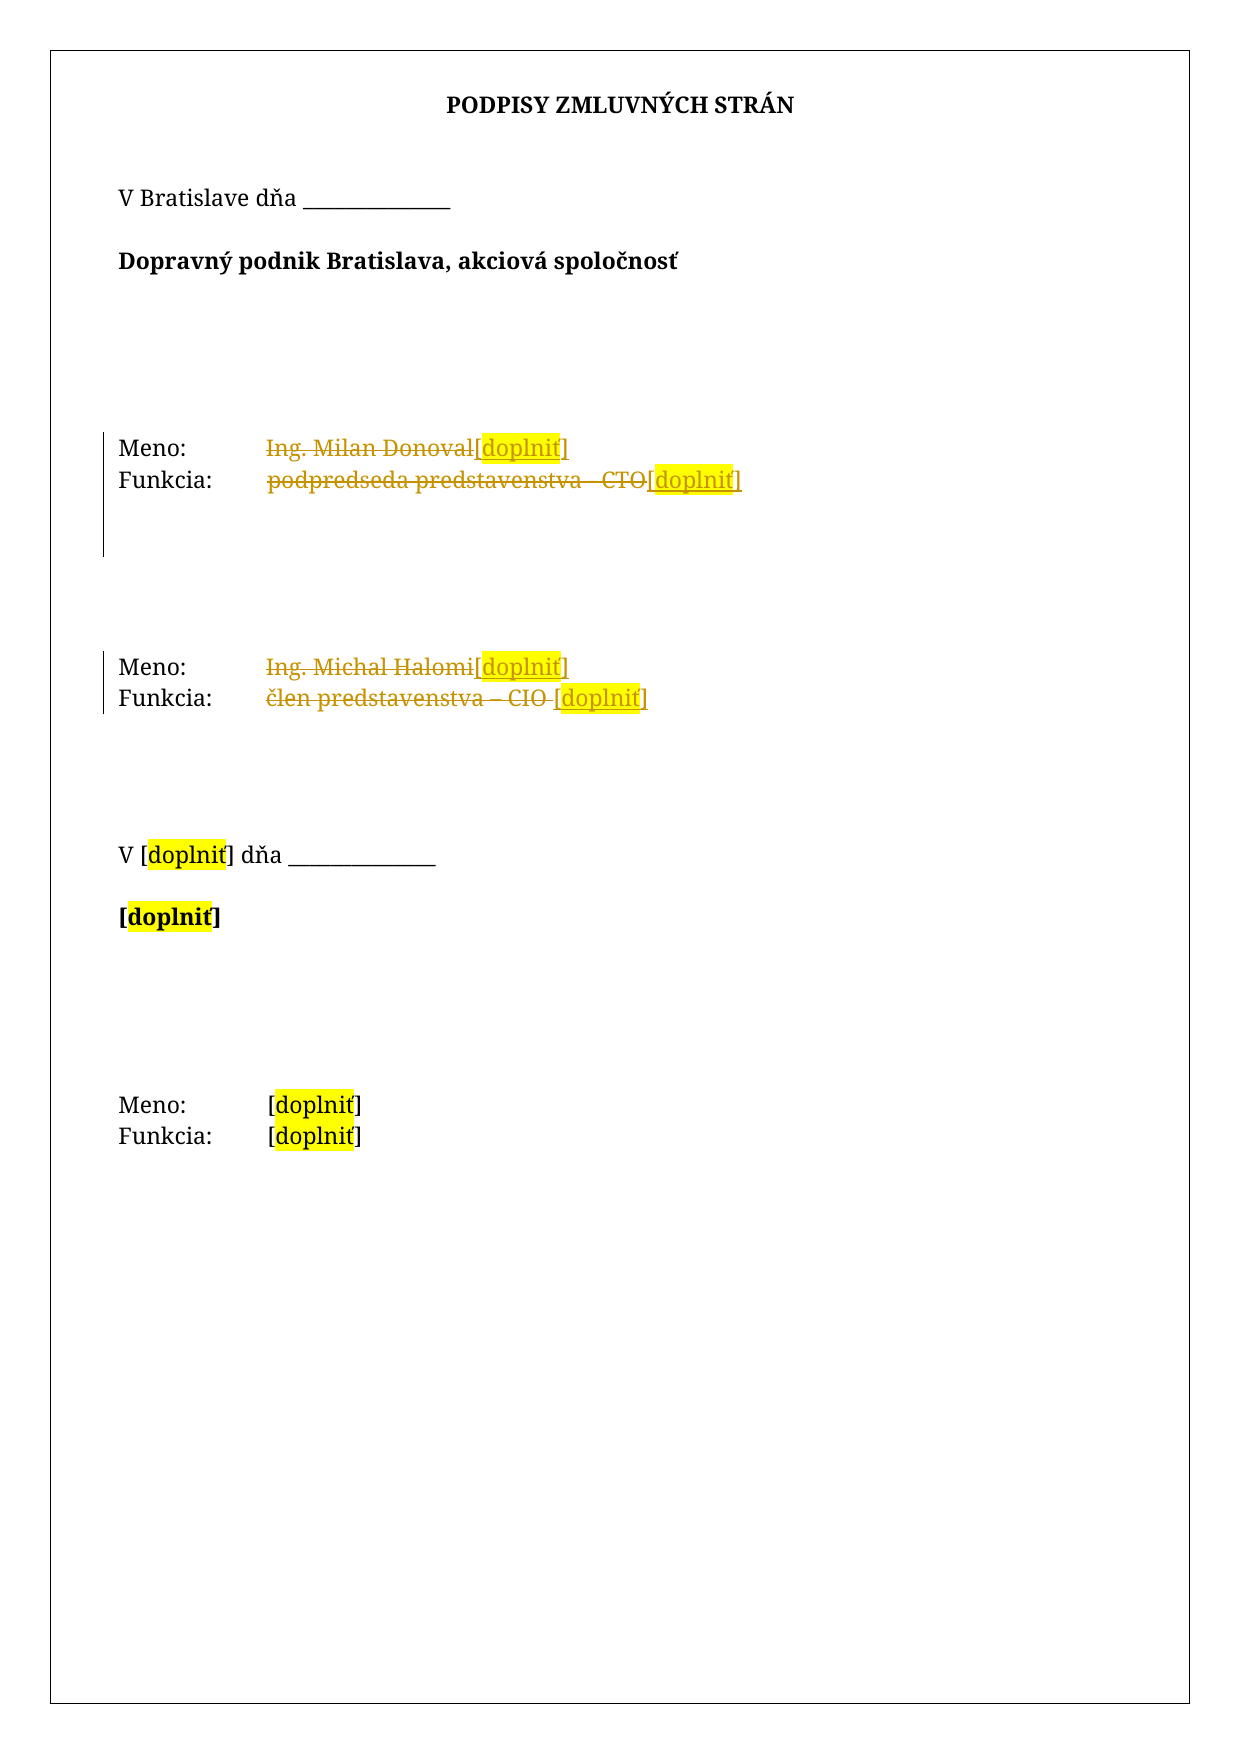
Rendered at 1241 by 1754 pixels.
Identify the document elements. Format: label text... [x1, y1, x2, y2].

text Funkcia: [733, 464, 1122, 495]
text Dopravný podnik Bratislava, akciová spoločnosť [118, 245, 1122, 276]
text Funkcia: [doplniť] [354, 1120, 1122, 1151]
text Funkcia: [118, 682, 1122, 714]
text Funkcia: [doplniť] [118, 1120, 275, 1151]
text Meno: [561, 651, 1122, 682]
text Funkcia: [118, 464, 655, 495]
text Meno: [doplniť] [354, 1089, 1122, 1120]
text Meno: [118, 432, 1122, 464]
text V [doplniť] dňa ______________ [226, 839, 1122, 870]
text Meno: [doplniť] [118, 1089, 275, 1120]
text PODPISY ZMLUVNÝCH STRÁN [118, 89, 1122, 120]
text V Bratislave dňa ______________ [118, 182, 1122, 214]
list [doplniť] [212, 901, 1122, 932]
text Meno: [118, 651, 482, 682]
